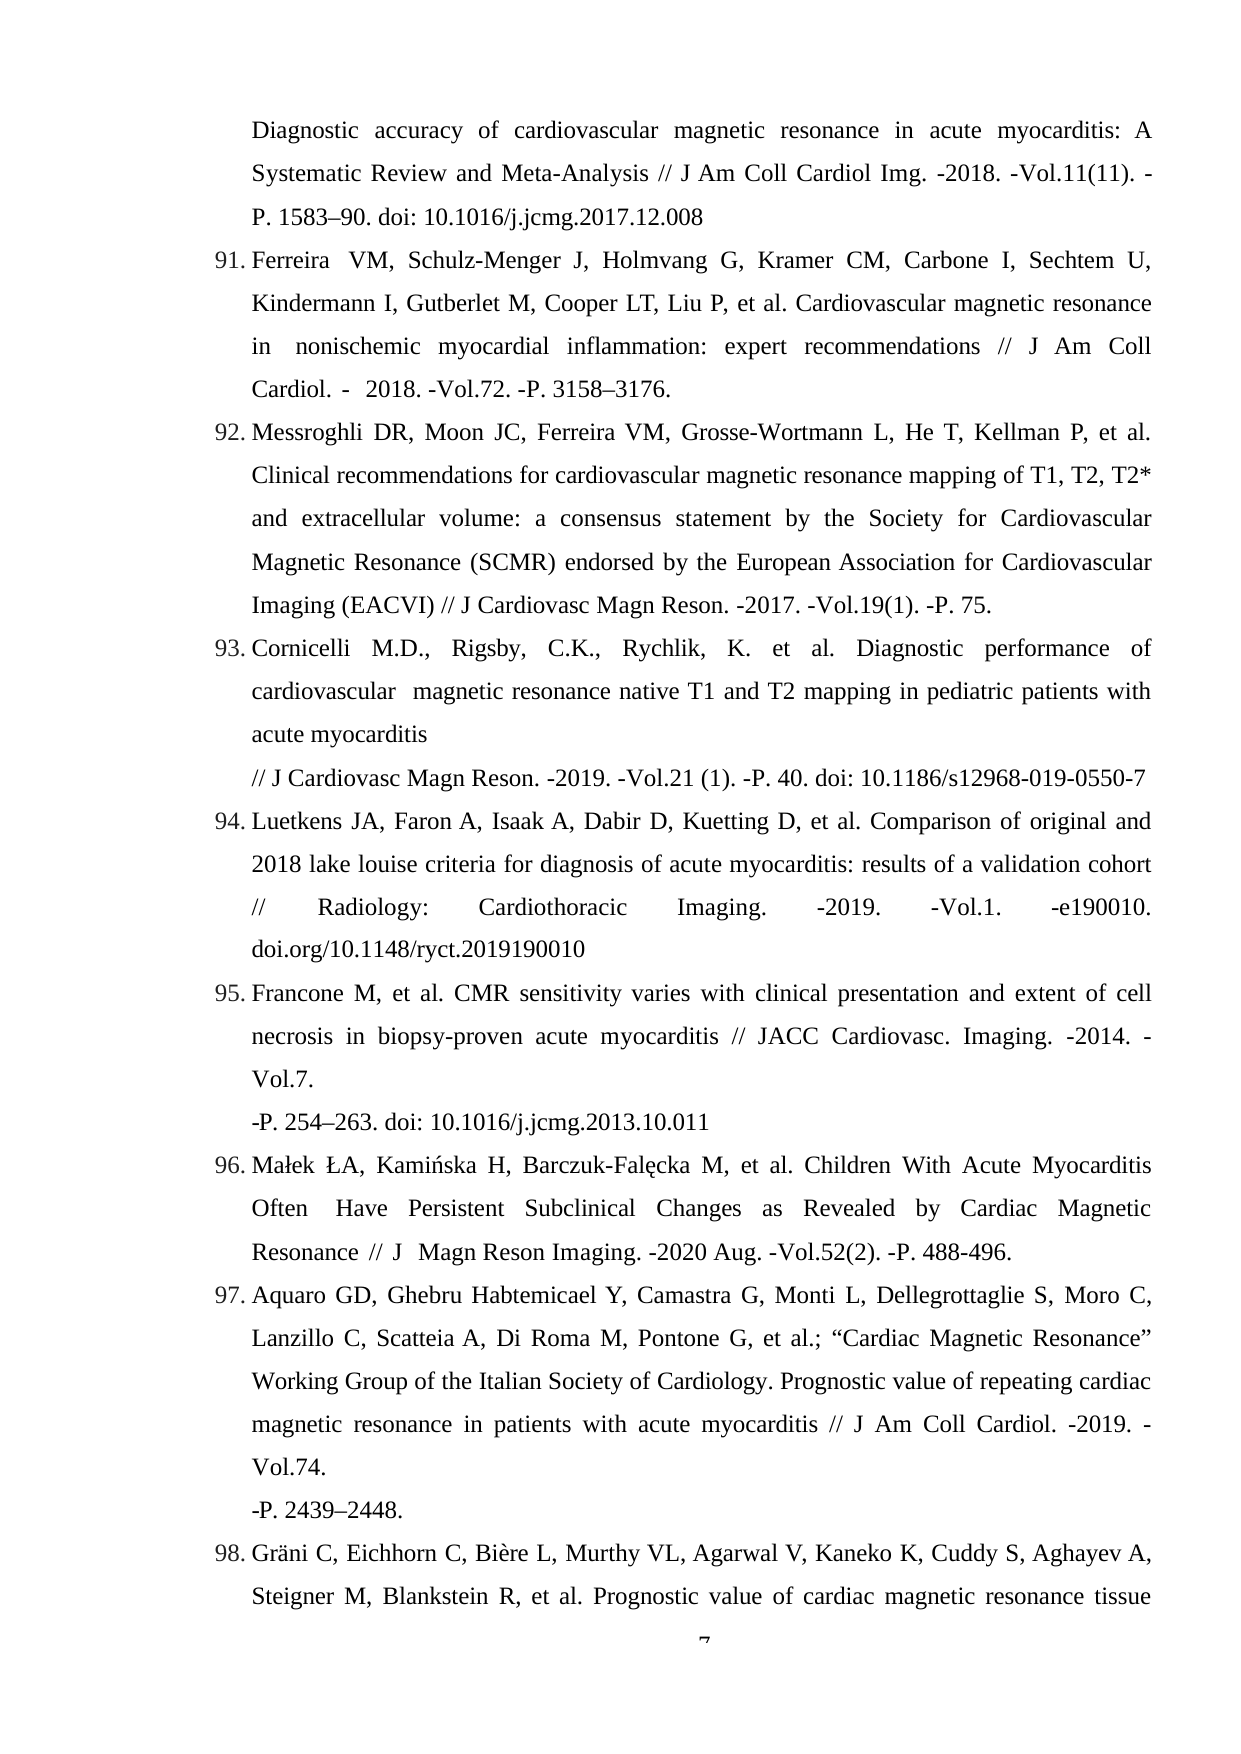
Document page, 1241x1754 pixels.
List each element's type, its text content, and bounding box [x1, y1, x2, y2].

list Małek ŁA, Kamińska H, Barczuk-Falęcka M, et al. Children With Acute Myocarditis Often Have Persistent Subclinical Changes as Revealed by Cardiac Magnetic Resonance // J Magn Reson Imaging. -2020 Aug. -Vol.52(2). -P. 488-496. [214, 1150, 1152, 1265]
text // J Cardiovasc Magn Reson. -2019. -Vol.21 (1). -P. 40. doi: 10.1186/s12968-019-0550-7 [251, 763, 1163, 792]
text Diagnostic accuracy of cardiovascular magnetic resonance in acute myocarditis: A Systematic Review and Meta-Analysis // J Am Coll Cardiol Img. -2018. -Vol.11(11). -P. 1583–90. doi: 10.1016/j.jcmg.2017.12.008 [251, 115, 1153, 230]
list Aquaro GD, Ghebru Habtemicael Y, Camastra G, Monti L, Dellegrottaglie S, Moro C, Lanzillo C, Scatteia A, Di Roma M, Pontone G, et al.; “Cardiac Magnetic Resonance” Working Group of the Italian Society of Cardiology. Prognostic value of repeating cardiac magnetic resonance in patients with acute myocarditis // J Am Coll Cardiol. -2019. -Vol.74. [214, 1280, 1152, 1480]
list Messroghli DR, Moon JC, Ferreira VM, Grosse-Wortmann L, He T, Kellman P, et al. Clinical recommendations for cardiovascular magnetic resonance mapping of T1, T2, T2* and extracellular volume: a consensus statement by the Society for Cardiovascular Magnetic Resonance (SCMR) endorsed by the European Association for Cardiovascular Imaging (EACVI) // J Cardiovasc Magn Reson. -2017. -Vol.19(1). -P. 75. [214, 417, 1152, 618]
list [214, 1538, 1152, 1610]
text -P. 2439–2448. [251, 1495, 1163, 1524]
list Ferreira VM, Schulz-Menger J, Holmvang G, Kramer CM, Carbone I, Sechtem U, Kindermann I, Gutberlet M, Cooper LT, Liu P, et al. Cardiovascular magnetic resonance in nonischemic myocardial inflammation: expert recommendations // J Am Coll Cardiol. - 2018. -Vol.72. -P. 3158–3176. [214, 245, 1152, 403]
list Cornicelli M.D., Rigsby, C.K., Rychlik, K. et al. Diagnostic performance of cardiovascular magnetic resonance native T1 and T2 mapping in pediatric patients with acute myocarditis [214, 633, 1152, 748]
text -P. 254–263. doi: 10.1016/j.jcmg.2013.10.011 [251, 1107, 1163, 1136]
list Francone M, et al. CMR sensitivity varies with clinical presentation and extent of cell necrosis in biopsy-proven acute myocarditis // JACC Cardiovasc. Imaging. -2014. -Vol.7. [214, 978, 1152, 1092]
list Luetkens JA, Faron A, Isaak A, Dabir D, Kuetting D, et al. Comparison of original and 2018 lake louise criteria for diagnosis of acute myocarditis: results of a validation cohort // Radiology: Cardiothoracic Imaging. -2019. -Vol.1. -e190010. doi.org/10.1148/ryct.2019190010 [214, 806, 1152, 963]
